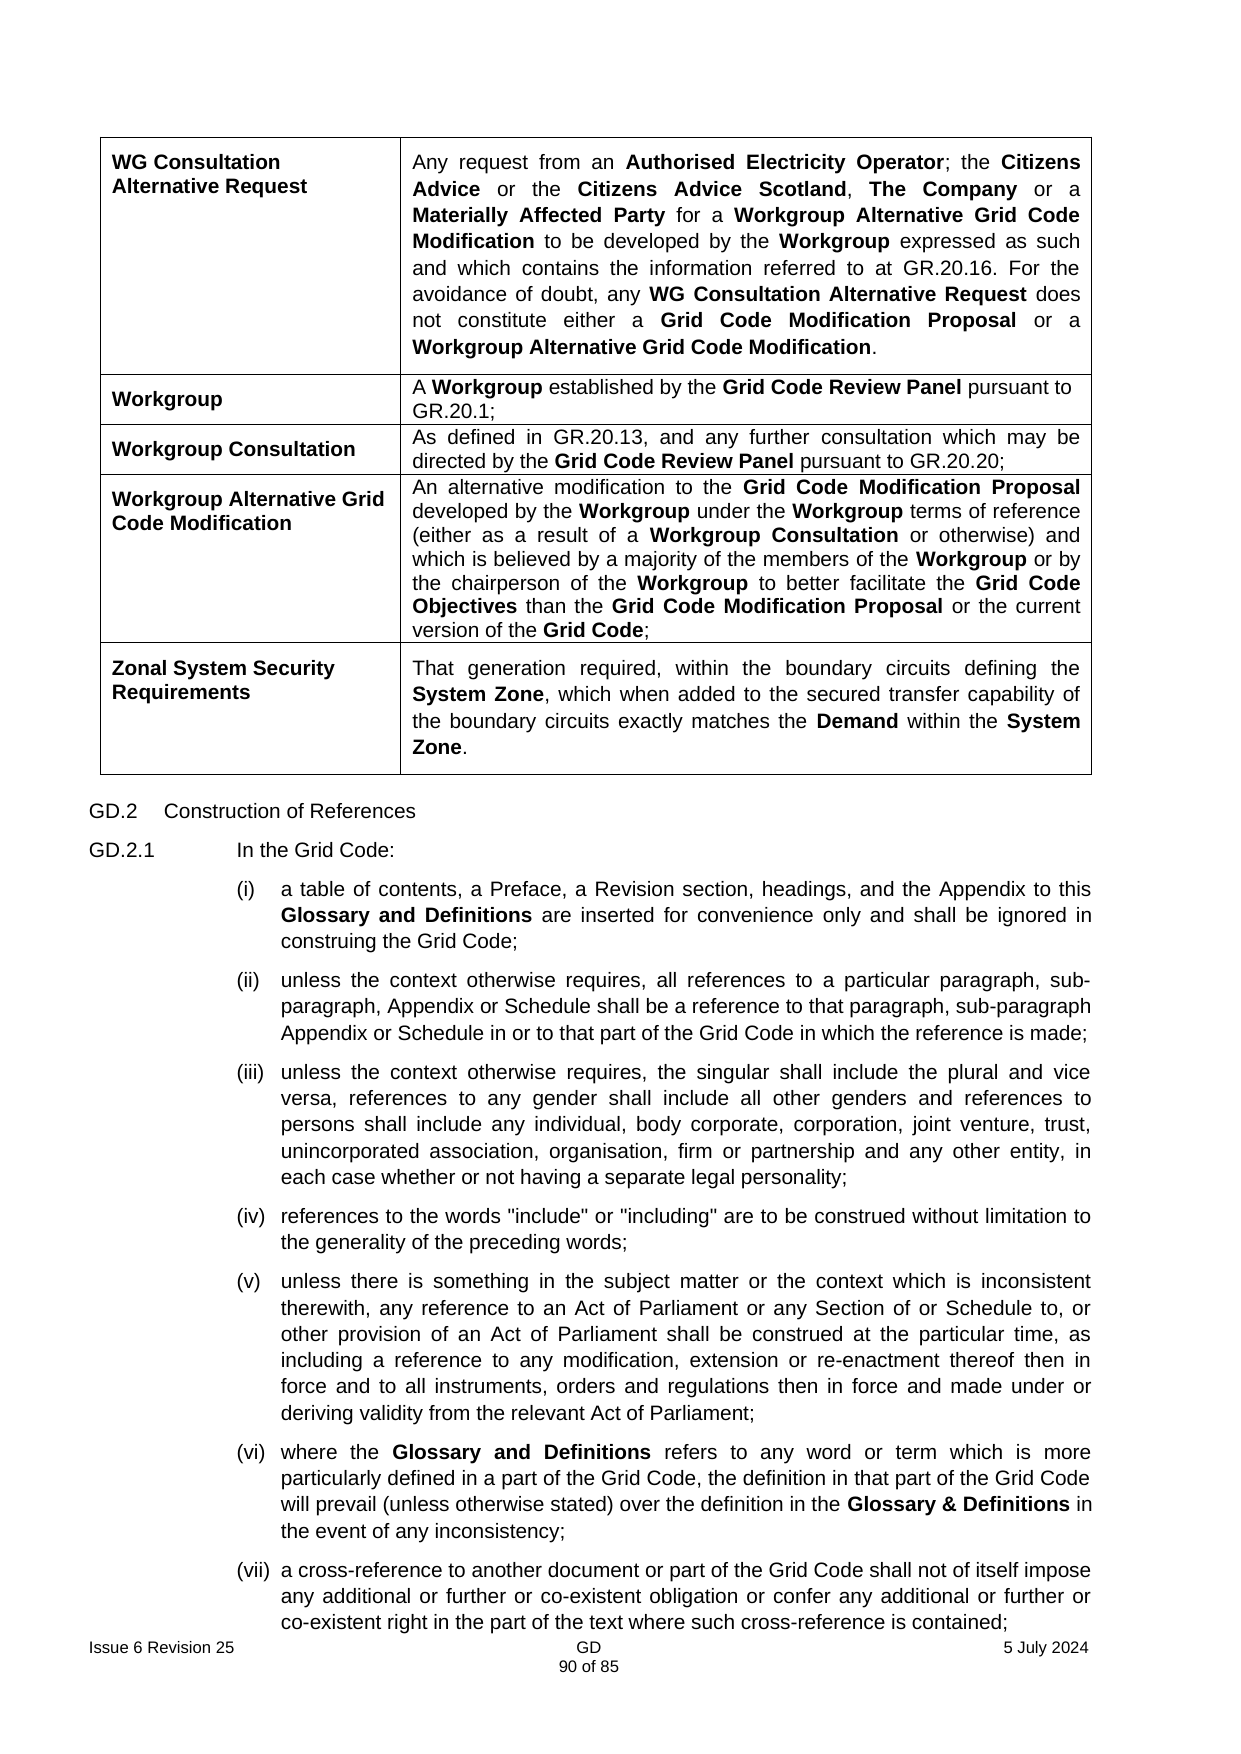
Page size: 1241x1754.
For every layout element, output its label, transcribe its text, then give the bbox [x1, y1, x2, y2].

text (i) a table of contents, a Preface, a Revision section, headings, and the Appendix to this Glossary and Definitions are inserted for convenience only and shall be ignored in construing the Grid Code; [236, 876, 1092, 953]
text GD.2 Construction of References [89, 799, 1092, 823]
table_cell WG Consultation Alternative Request [101, 138, 400, 373]
text (vi) where the Glossary and Definitions refers to any word or term which is more particularly defined in a part of the Grid Code, the definition in that part of the Grid Code will prevail (unless otherwise stated) over the definition in the Glossary & Definitions in the event of any inconsistency; [236, 1439, 1092, 1543]
table_cell Workgroup [101, 375, 400, 423]
text (vii) a cross-reference to another document or part of the Grid Code shall not of itself impose any additional or further or co-existent obligation or confer any additional or further or co-existent right in the part of the text where such cross-reference is contained; [236, 1557, 1092, 1634]
table_cell Workgroup Consultation [101, 425, 400, 473]
table_cell That generation required, within the boundary circuits defining the System Zone, which when added to the secured transfer capability of the boundary circuits exactly matches the Demand within the System Zone. [401, 643, 1091, 774]
table_cell Any request from an Authorised Electricity Operator; the Citizens Advice or the Citizens Advice Scotland, The Company or a Materially Affected Party for a Workgroup Alternative Grid Code Modification to be developed by the Workgroup expressed as such and which contains the information referred to at GR.20.16. For the avoidance of doubt, any WG Consultation Alternative Request does not constitute either a Grid Code Modification Proposal or a Workgroup Alternative Grid Code Modification. [401, 138, 1091, 373]
text (v) unless there is something in the subject matter or the context which is inconsistent therewith, any reference to an Act of Parliament or any Section of or Schedule to, or other provision of an Act of Parliament shall be construed at the particular time, as including a reference to any modification, extension or re-enactment thereof then in force and to all instruments, orders and regulations then in force and made under or deriving validity from the relevant Act of Parliament; [236, 1269, 1092, 1425]
text GD.2.1 In the Grid Code: [89, 837, 1092, 861]
text (iii) unless the context otherwise requires, the singular shall include the plural and vice versa, references to any gender shall include all other genders and references to persons shall include any individual, body corporate, corporation, joint venture, trust, unincorporated association, organisation, firm or partnership and any other entity, in each case whether or not having a separate legal personality; [236, 1059, 1092, 1189]
table_cell An alternative modification to the Grid Code Modification Proposal developed by the Workgroup under the Workgroup terms of reference (either as a result of a Workgroup Consultation or otherwise) and which is believed by a majority of the members of the Workgroup or by the chairperson of the Workgroup to better facilitate the Grid Code Objectives than the Grid Code Modification Proposal or the current version of the Grid Code; [401, 475, 1091, 642]
table_cell A Workgroup established by the Grid Code Review Panel pursuant to GR.20.1; [401, 375, 1091, 423]
table_cell Workgroup Alternative Grid Code Modification [101, 475, 400, 642]
text (iv) references to the words "include" or "including" are to be construed without limitation to the generality of the preceding words; [236, 1204, 1092, 1254]
table_cell As defined in GR.20.13, and any further consultation which may be directed by the Grid Code Review Panel pursuant to GR.20.20; [401, 425, 1091, 473]
text (ii) unless the context otherwise requires, all references to a particular paragraph, sub-paragraph, Appendix or Schedule shall be a reference to that paragraph, sub-paragraph Appendix or Schedule in or to that part of the Grid Code in which the reference is made; [236, 968, 1092, 1044]
table_cell Zonal System Security Requirements [101, 643, 400, 774]
